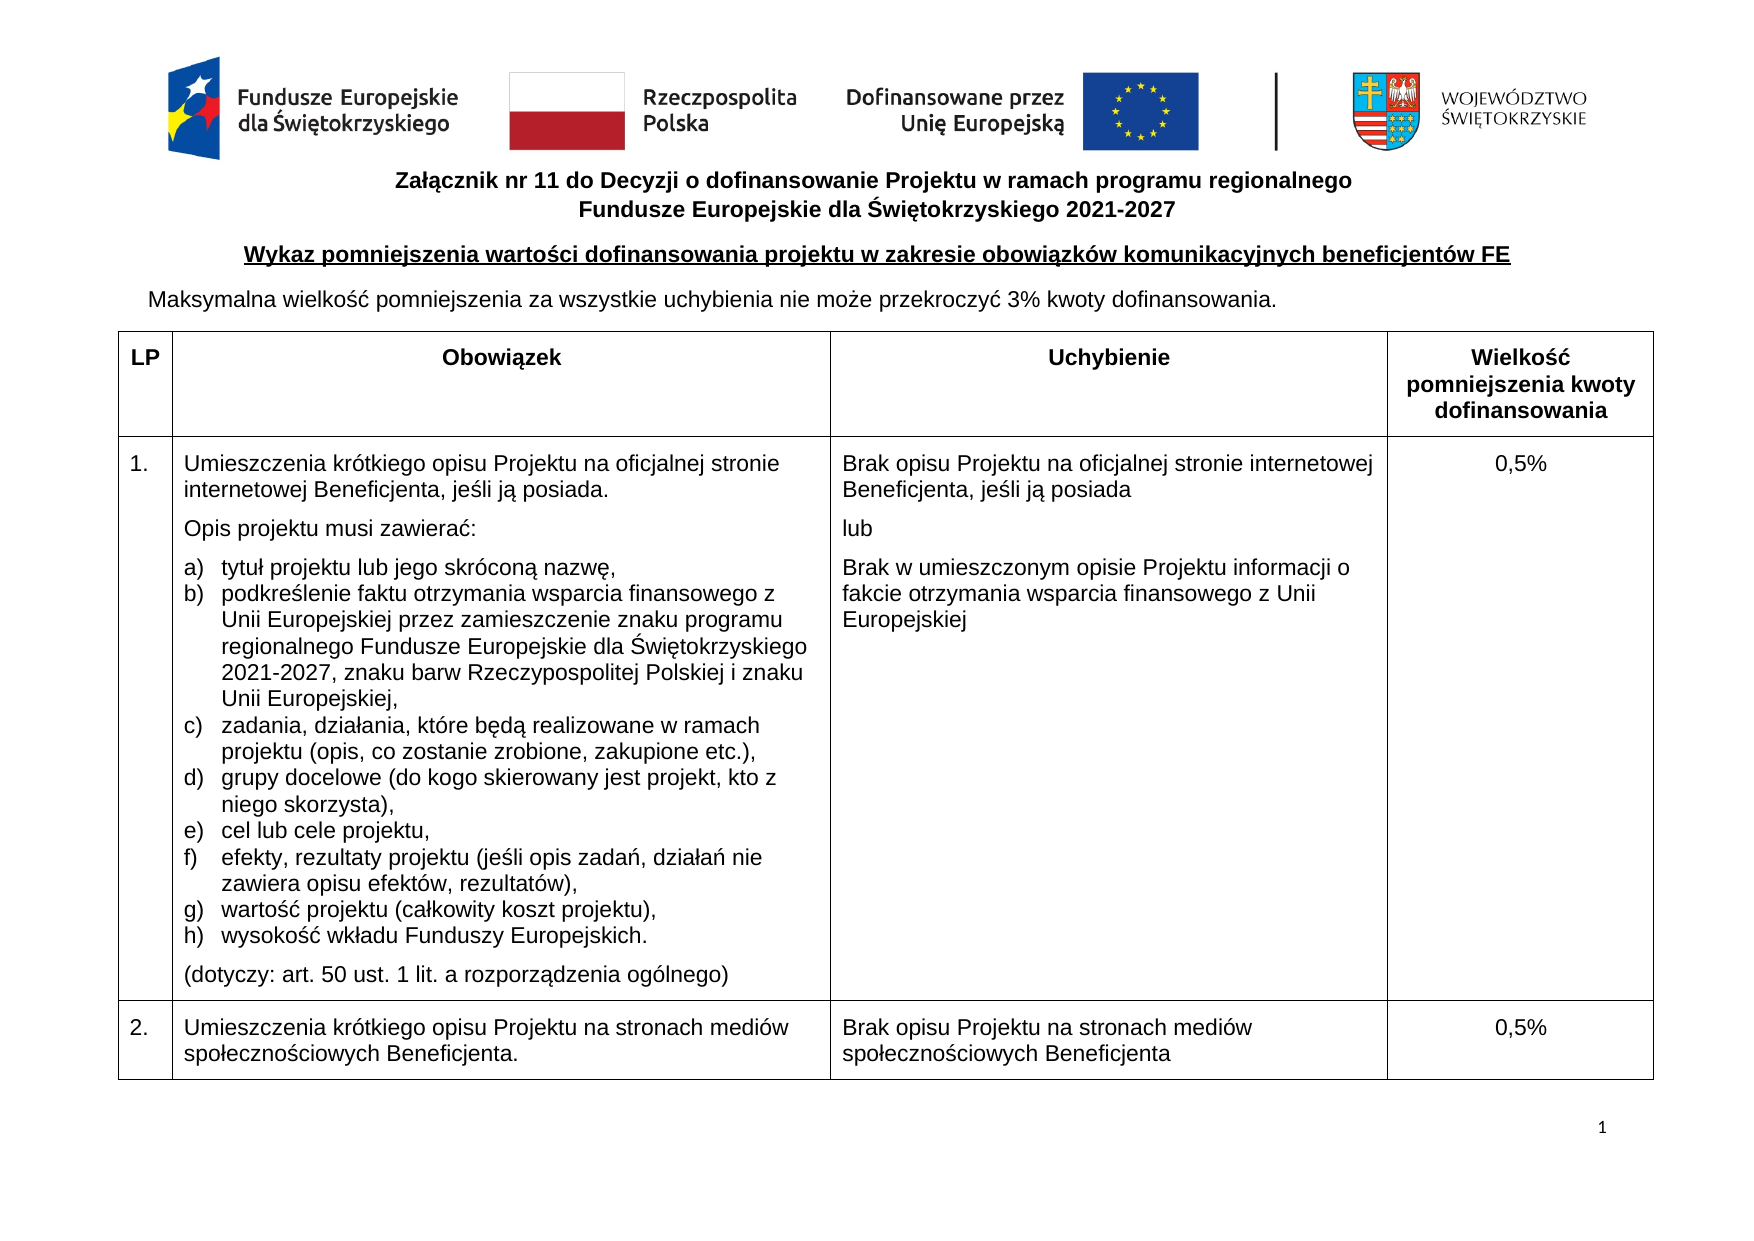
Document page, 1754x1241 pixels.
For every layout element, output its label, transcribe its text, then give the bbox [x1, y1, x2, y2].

table_header Uchybienie [831, 332, 1387, 436]
text Maksymalna wielkość pomniejszenia za wszystkie uchybienia nie może przekroczyć 3% kwoty dofinansowania. [148, 286, 1606, 312]
table_cell 2. [119, 1001, 172, 1079]
table_header Obowiązek [173, 332, 830, 436]
table_header LP [119, 332, 172, 436]
table_cell Umieszczenia krótkiego opisu Projektu na oficjalnej stronie internetowej Beneficjenta, jeśli ją posiada. Opis projektu musi zawierać: tytuł projektu lub jego skróconą nazwę, podkreślenie faktu otrzymania wsparcia finansowego z Unii Europejskiej przez zamieszczenie znaku programu regionalnego Fundusze Europejskie dla Świętokrzyskiego 2021-2027, znaku barw Rzeczypospolitej Polskiej i znaku Unii Europejskiej, zadania, działania, które będą realizowane w ramach projektu (opis, co zostanie zrobione, zakupione etc.), grupy docelowe (do kogo skierowany jest projekt, kto z niego skorzysta), cel lub cele projektu, efekty, rezultaty projektu (jeśli opis zadań, działań nie zawiera opisu efektów, rezultatów), wartość projektu (całkowity koszt projektu), wysokość wkładu Funduszy Europejskich. (dotyczy: art. 50 ust. 1 lit. a rozporządzenia ogólnego) [173, 437, 830, 1000]
text Załącznik nr 11 do Decyzji o dofinansowanie Projektu w ramach programu regionalnego Fundusze Europejskie dla Świętokrzyskiego 2021-2027 [148, 148, 1606, 222]
table_cell 0,5% [1388, 437, 1653, 1000]
table_header Wielkość pomniejszenia kwoty dofinansowania [1388, 332, 1653, 436]
text Wykaz pomniejszenia wartości dofinansowania projektu w zakresie obowiązków komunikacyjnych beneficjentów FE [148, 241, 1606, 267]
table_cell 1. [119, 437, 172, 1000]
table_cell Brak opisu Projektu na stronach mediów społecznościowych Beneficjenta lub Brak w umieszczonym opisie Projektu informacji o fakcie otrzymania wsparcia finansowego z Unii Europejskiej [831, 1001, 1387, 1079]
table_cell 0,5% [1388, 1001, 1653, 1079]
table_cell Brak opisu Projektu na oficjalnej stronie internetowej Beneficjenta, jeśli ją posiada lub Brak w umieszczonym opisie Projektu informacji o fakcie otrzymania wsparcia finansowego z Unii Europejskiej [831, 437, 1387, 1000]
picture [147, 52, 1607, 165]
